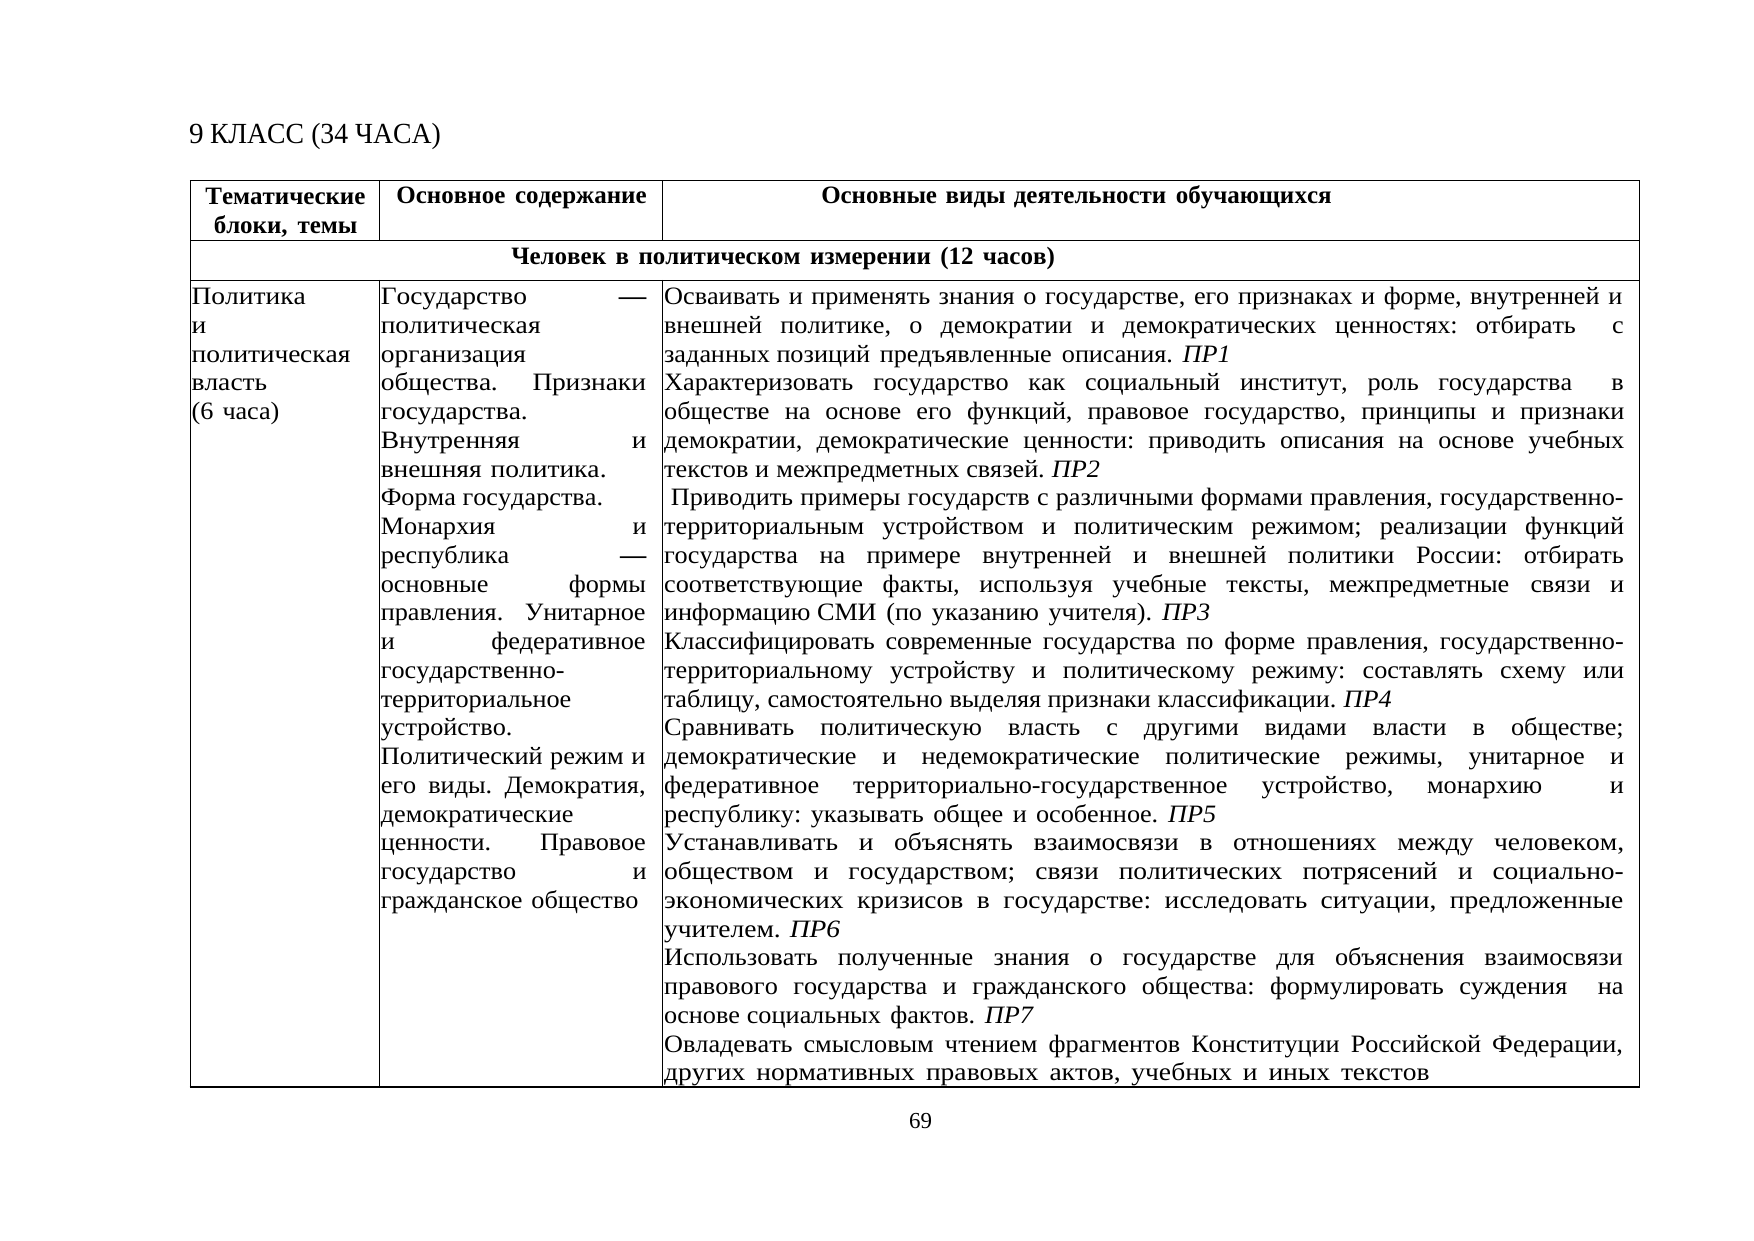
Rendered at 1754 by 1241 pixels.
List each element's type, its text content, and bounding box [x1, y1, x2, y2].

table_cell Политика и политическая власть (6 часа) [191, 281, 379, 1086]
table_header Основное содержание [380, 181, 662, 240]
table_cell Осваивать и применять знания о государстве, его признаках и форме, внутренней и внешней политике, о демократии и демократических ценностях: отбирать с заданных позиций предъявленные описания. ПР1 Характеризовать государство как социальный институт, роль государства в обществе на основе его функций, правовое государство, принципы и признаки демократии, демократические ценности: приводить описания на основе учебных текстов и межпредметных связей. ПР2 Приводить примеры государств с различными формами правления, государственно-территориальным устройством и политическим режимом; реализации функций государства на примере внутренней и внешней политики России: отбирать соответствующие факты, используя учебные тексты, межпредметные связи и информацию СМИ (по указанию учителя). ПР3 Классифицировать современные государства по форме правления, государственно- территориальному устройству и политическому режиму: составлять схему или таблицу, самостоятельно выделяя признаки классификации. ПР4 Сравнивать политическую власть с другими видами власти в обществе; демократические и недемократические политические режимы, унитарное и федеративное территориально-государственное устройство, монархию и республику: указывать общее и особенное. ПР5 Устанавливать и объяснять взаимосвязи в отношениях между человеком, обществом и государством; связи политических потрясений и социально- экономических кризисов в государстве: исследовать ситуации, предложенные учителем. ПР6 Использовать полученные знания о государстве для объяснения взаимосвязи правового государства и гражданского общества: формулировать суждения на основе социальных фактов. ПР7 Овладевать смысловым чтением фрагментов Конституции Российской Федерации, других нормативных правовых актов, учебных и иных текстов [663, 281, 1639, 1086]
table_header Тематические блоки, темы [191, 181, 379, 240]
table_cell Человек в политическом измерении (12 часов) [191, 241, 1639, 280]
table_cell Государство — политическая организация общества. Признаки государства. Внутренняя и внешняя политика. Форма государства. Монархия и республика — основные формы правления. Унитарное и федеративное государственно- территориальное устройство. Политический режим и его виды. Демократия, демократические ценности. Правовое государство и гражданское общество [380, 281, 662, 1086]
list КЛАСС (34 ЧАСА) [189, 117, 1677, 150]
table_header Основные виды деятельности обучающихся [663, 181, 1639, 240]
